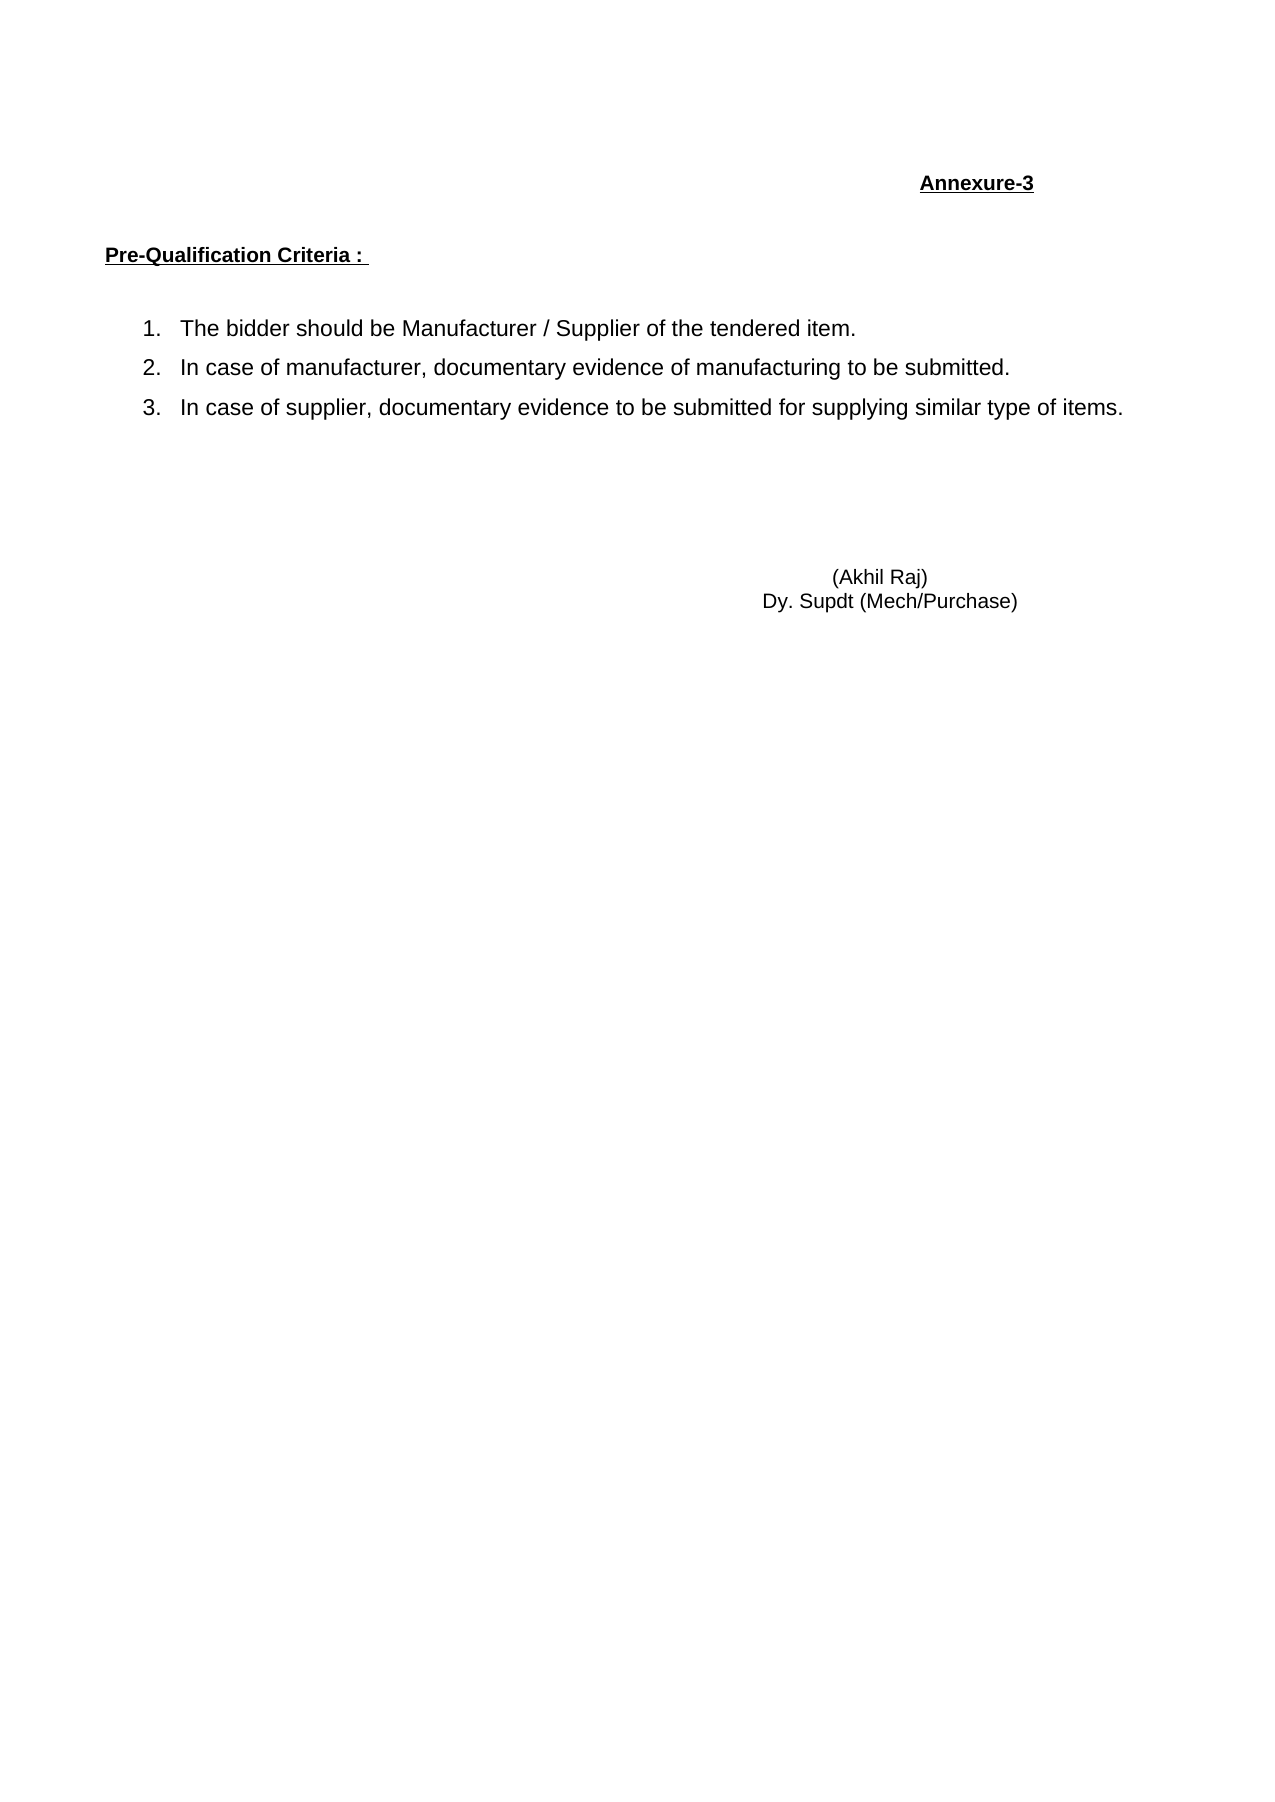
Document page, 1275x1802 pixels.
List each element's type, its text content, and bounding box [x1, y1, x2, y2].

list In case of supplier, documentary evidence to be submitted for supplying similar type of items. [142, 393, 1185, 420]
list In case of manufacturer, documentary evidence of manufacturing to be submitted. [142, 354, 1185, 380]
text Pre-Qualification Criteria : [105, 243, 1185, 267]
text (Akhil Raj) [705, 565, 1185, 589]
list The bidder should be Manufacturer / Supplier of the tendered item. [142, 314, 1185, 341]
text Annexure-3 [555, 171, 1185, 195]
text Dy. Supdt (Mech/Purchase) [105, 589, 1185, 613]
